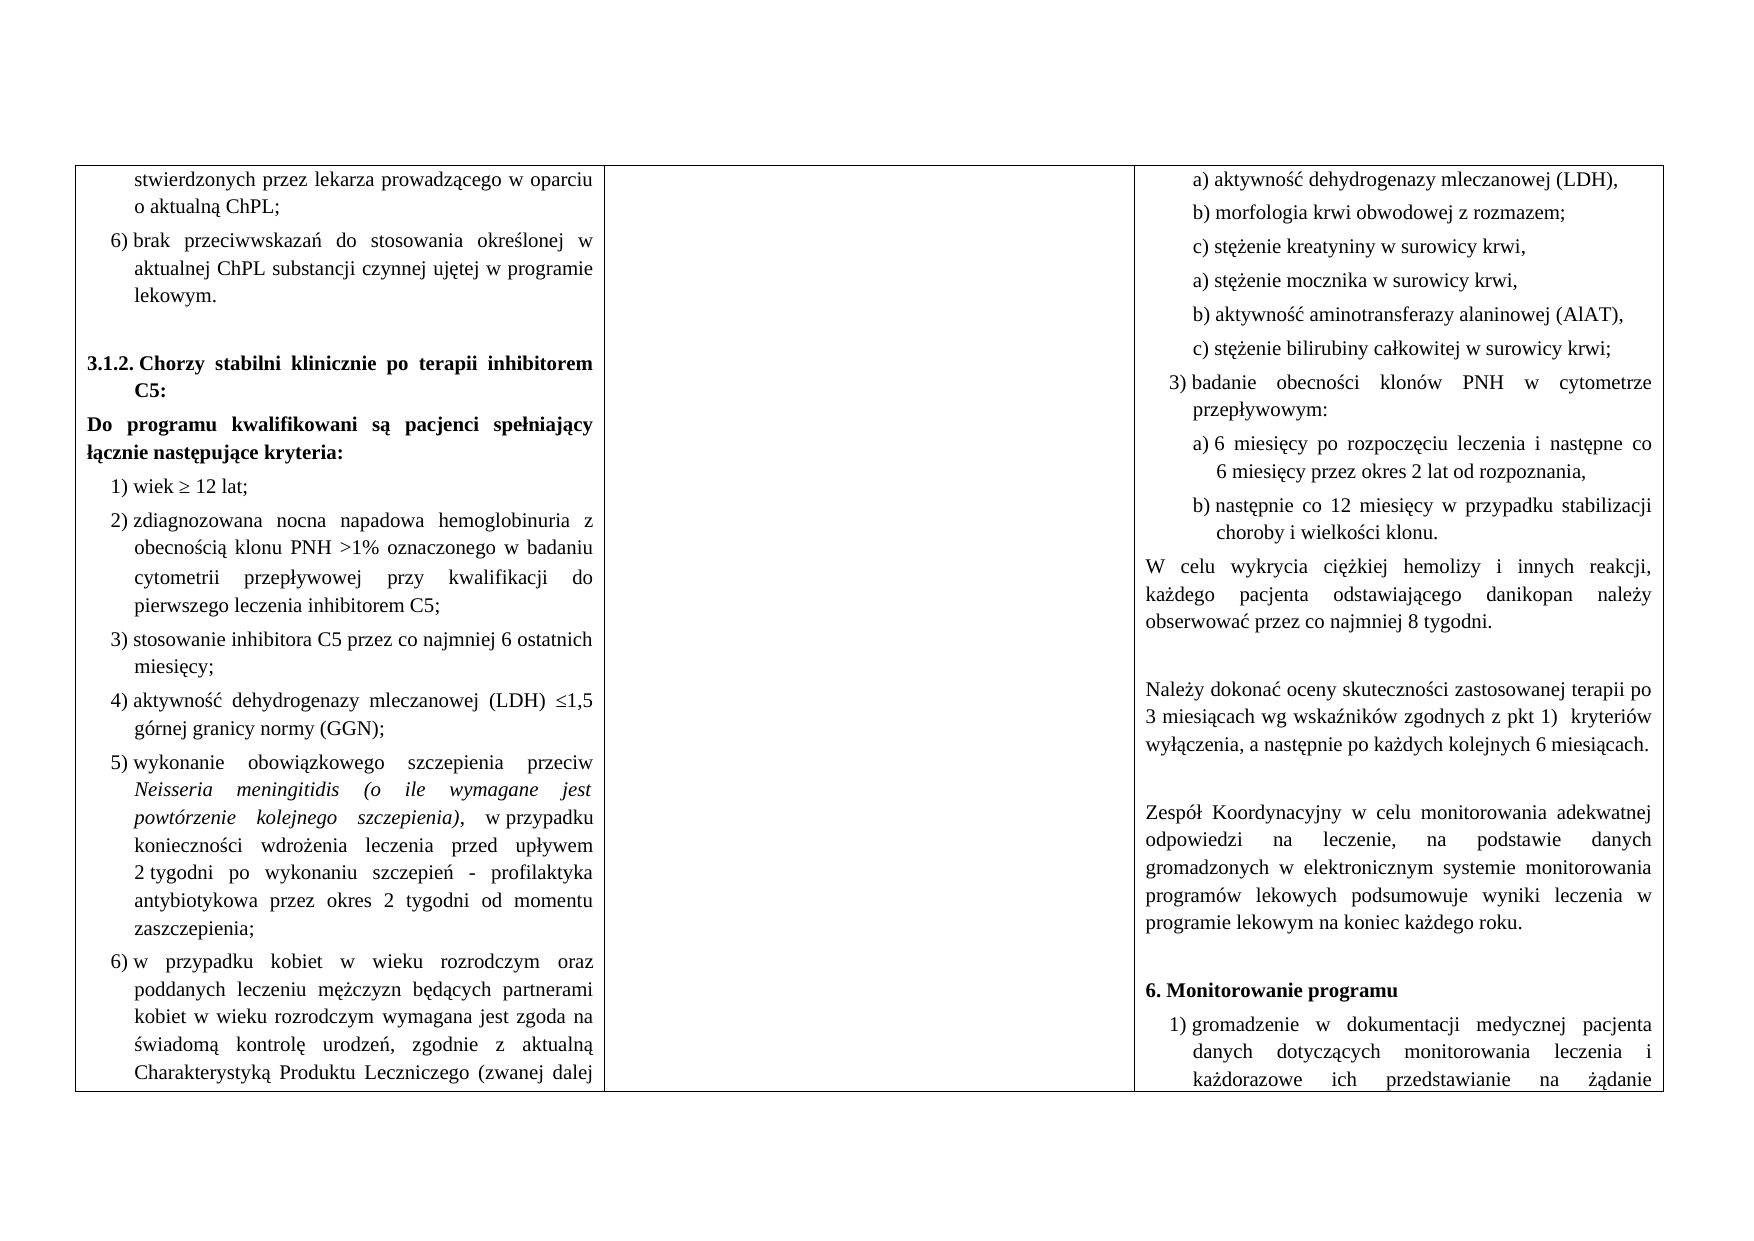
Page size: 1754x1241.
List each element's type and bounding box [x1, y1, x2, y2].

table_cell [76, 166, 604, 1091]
table_cell [1135, 166, 1663, 1091]
table_cell [605, 166, 1134, 1091]
